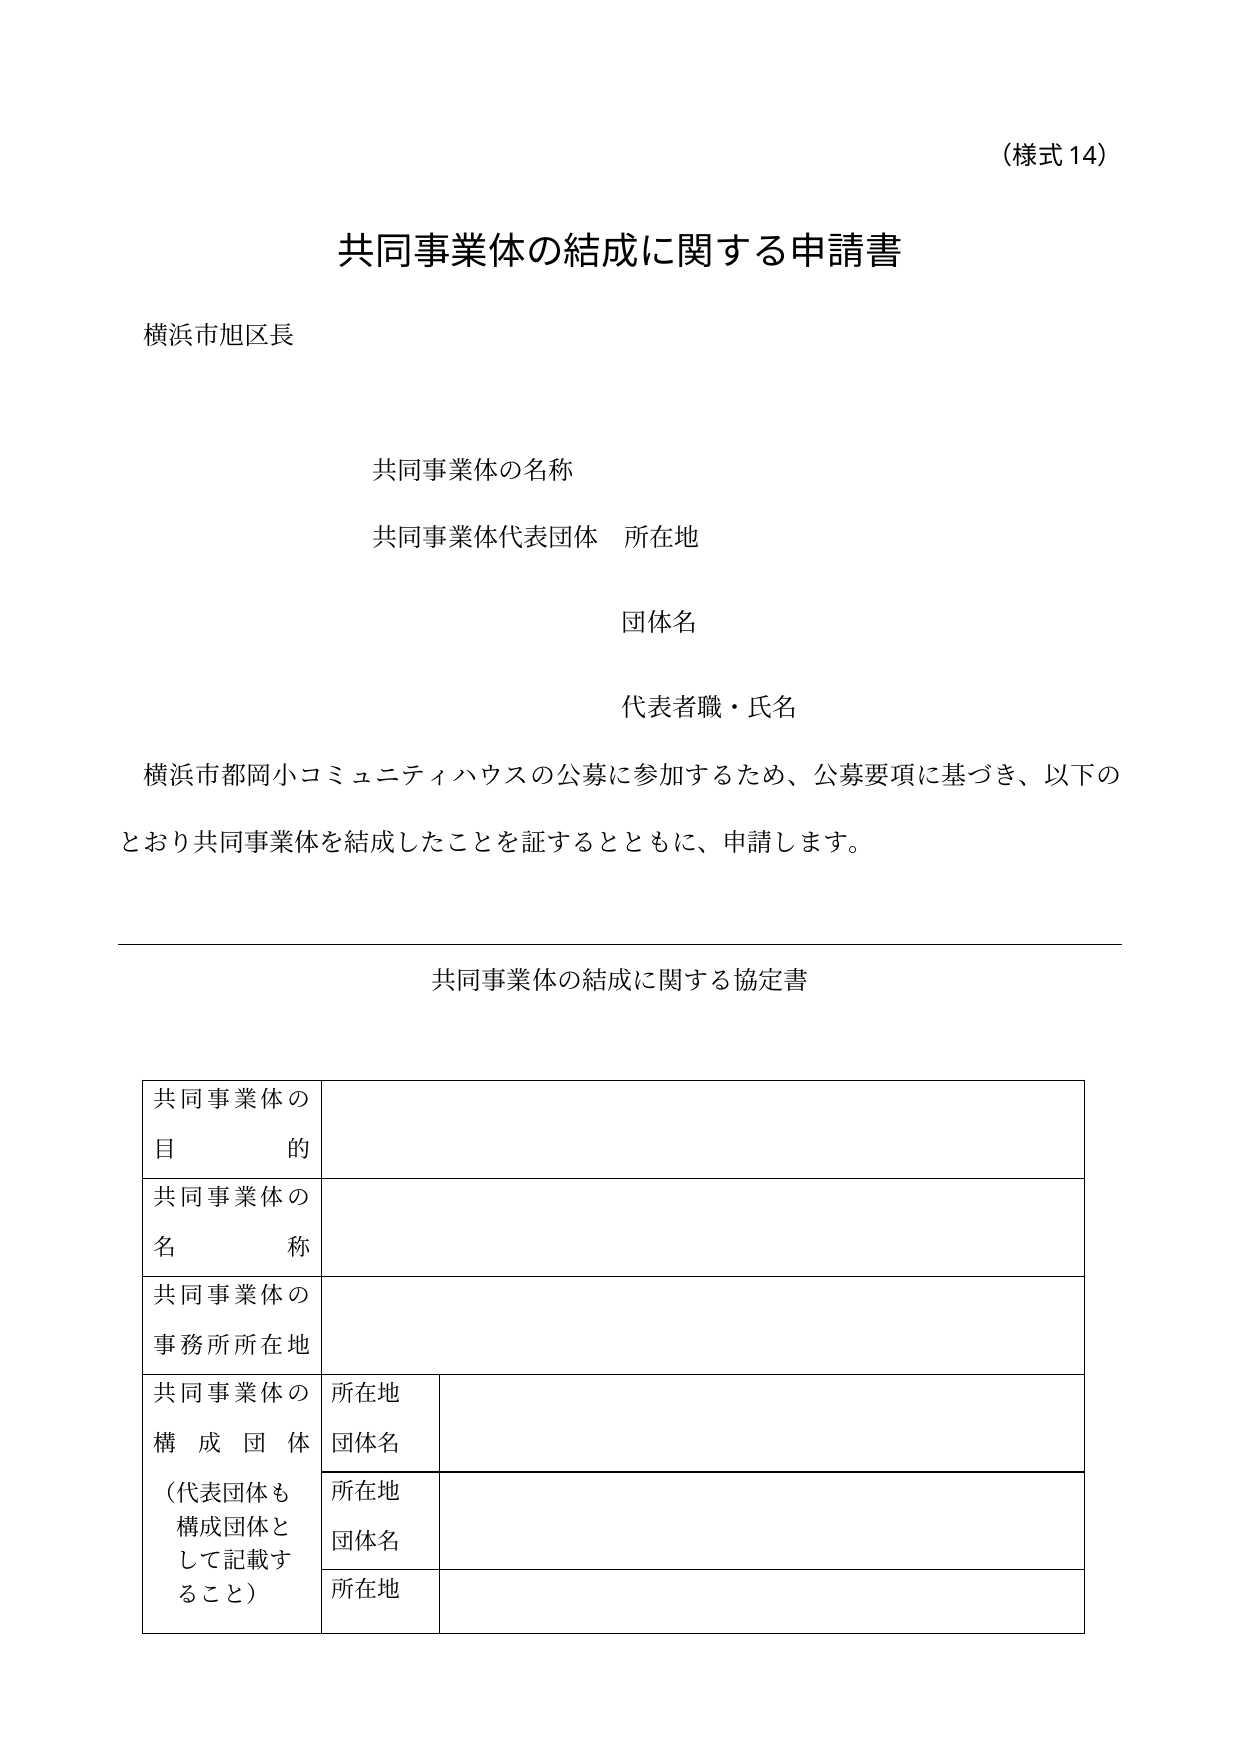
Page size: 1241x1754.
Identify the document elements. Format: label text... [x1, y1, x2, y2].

text 共同事業体の名称 [118, 435, 1122, 502]
text 団体名 [118, 587, 1122, 654]
text （様式14） [118, 120, 1122, 187]
table_cell 共同事業体の 事務所所在地 [143, 1277, 321, 1373]
text 共同事業体の結成に関する協定書 [118, 945, 1122, 1012]
table_cell [322, 1179, 1084, 1276]
text 横浜市都岡小コミュニティハウスの公募に参加するため、公募要項に基づき、以下のとおり共同事業体を結成したことを証するとともに、申請します。 [118, 740, 1122, 874]
table_cell 所在地 団体名 [322, 1473, 439, 1569]
table_header [322, 1081, 1084, 1178]
text 代表者職・氏名 [118, 672, 1122, 740]
table_cell [322, 1277, 1084, 1373]
table_cell 所在地 団体名 [322, 1570, 439, 1633]
table_header 共同事業体の 目 的 [143, 1081, 321, 1178]
text 横浜市旭区長 [118, 300, 1122, 367]
table_cell [440, 1473, 1084, 1569]
text 共同事業体の結成に関する申請書 [118, 221, 1122, 275]
table_cell 共同事業体の 構成団体 （代表団体も構成団体として記載すること） [143, 1375, 321, 1633]
table_cell 所在地 団体名 [322, 1375, 439, 1471]
text 共同事業体代表団体 所在地 [118, 502, 1122, 569]
table_cell [440, 1570, 1084, 1633]
table_cell [440, 1375, 1084, 1471]
table_cell 共同事業体の 名 称 [143, 1179, 321, 1276]
